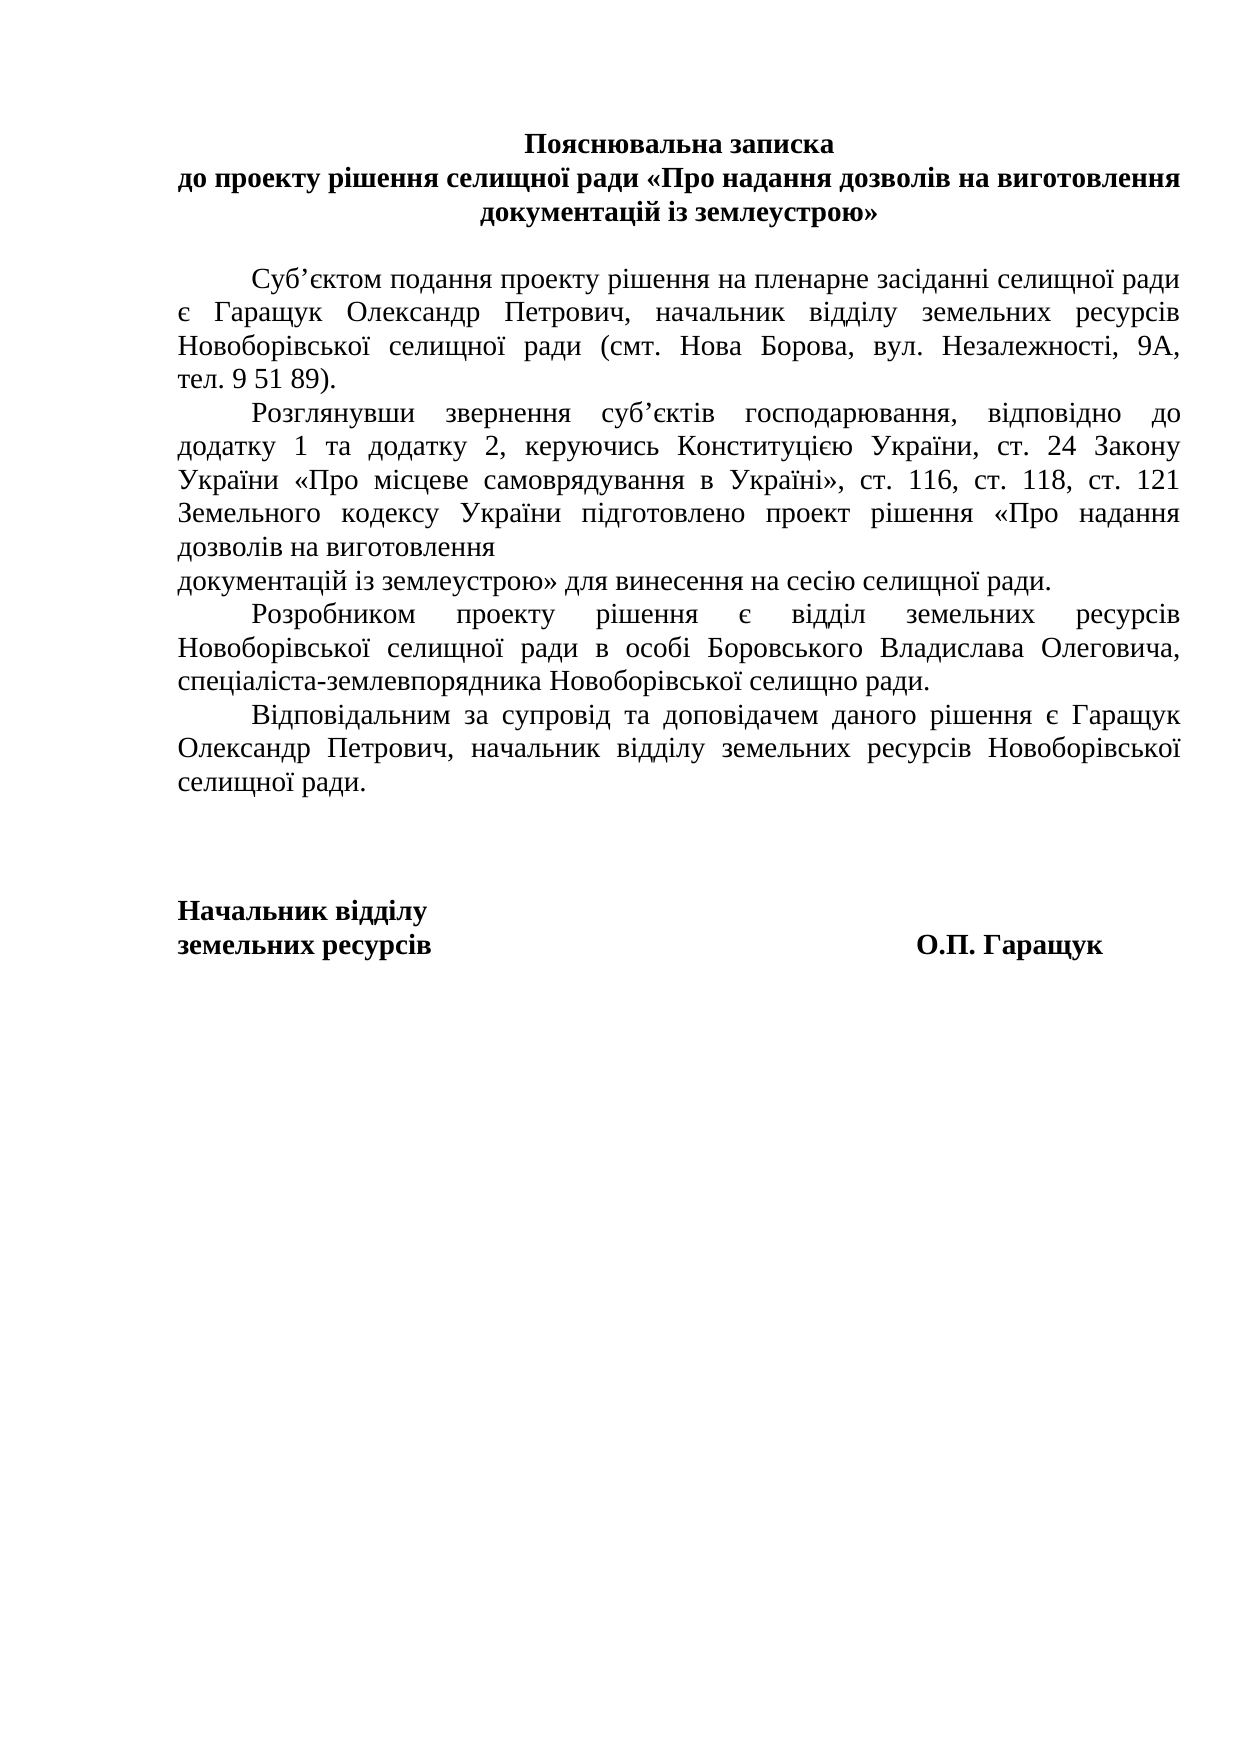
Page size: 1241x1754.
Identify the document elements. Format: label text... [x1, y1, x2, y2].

text документацій із землеустрою» для винесення на сесію селищної ради. [177, 563, 1181, 596]
text Розглянувши звернення суб’єктів господарювання, відповідно до додатку 1 та додатку 2, керуючись Конституцією України, ст. 24 Закону України «Про місцеве самоврядування в Україні», ст. 116, ст. 118, ст. 121 Земельного кодексу України підготовлено проект рішення «Про надання дозволів на виготовлення [177, 395, 1181, 563]
text земельних ресурсів О.П. Гаращук [177, 927, 1182, 960]
text до проекту рішення селищної ради «Про надання дозволів на виготовлення [177, 160, 1181, 194]
text Відповідальним за супровід та доповідачем даного рішення є Гаращук Олександр Петрович, начальник відділу земельних ресурсів Новоборівської селищної ради. [177, 697, 1181, 797]
text Суб’єктом подання проекту рішення на пленарне засіданні селищної ради є Гаращук Олександр Петрович, начальник відділу земельних ресурсів Новоборівської селищної ради (смт. Нова Борова, вул. Незалежності, 9А, тел. 9 51 89). [177, 261, 1181, 395]
text Розробником проекту рішення є відділ земельних ресурсів Новоборівської селищної ради в особі Боровського Владислава Олеговича, спеціаліста-землевпорядника Новоборівської селищно ради. [177, 596, 1181, 697]
text Пояснювальна записка [177, 127, 1181, 160]
text Начальник відділу [177, 893, 1182, 927]
text документацій із землеустрою» [177, 194, 1181, 227]
